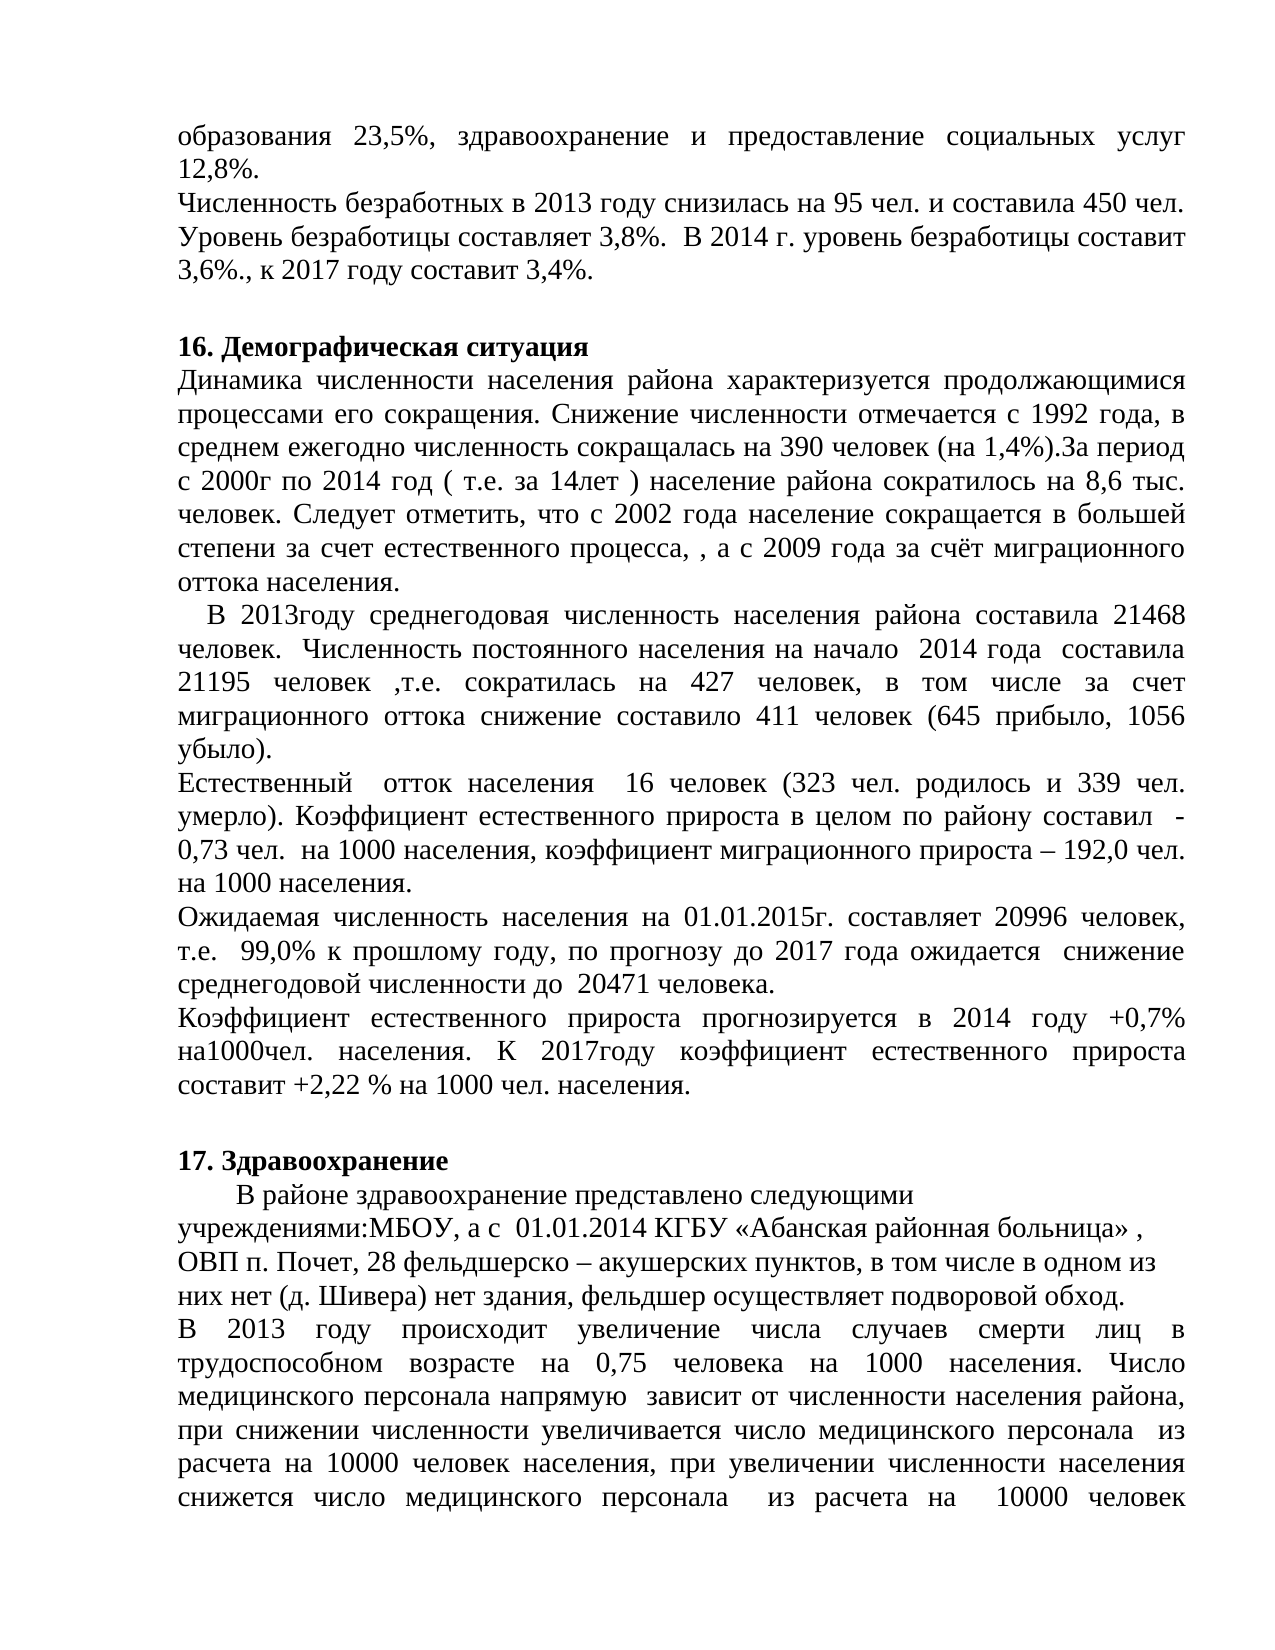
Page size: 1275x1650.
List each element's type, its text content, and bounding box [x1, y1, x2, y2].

text Динамика численности населения района характеризуется продолжающимися процессами его сокращения. Снижение численности отмечается с 1992 года, в среднем ежегодно численность сокращалась на 390 человек (на 1,4%).За период с 2000г по 2014 год ( т.е. за 14лет ) население района сократилось на 8,6 тыс. человек. Следует отметить, что с 2002 года население сокращается в большей степени за счет естественного процесса, , а с 2009 года за счёт миграционного оттока населения. [177, 362, 1186, 597]
text 16. Демографическая ситуация [177, 329, 1186, 362]
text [177, 118, 1186, 185]
text Естественный отток населения 16 человек (323 чел. родилось и 339 чел. умерло). Коэффициент естественного прироста в целом по району составил -0,73 чел. на 1000 населения, коэффициент миграционного прироста – 192,0 чел. на 1000 населения. [177, 765, 1186, 899]
text В районе здравоохранение представлено следующими учреждениями:МБОУ, а с 01.01.2014 КГБУ «Абанская районная больница» , ОВП п. Почет, 28 фельдшерско – акушерских пунктов, в том числе в одном из них нет (д. Шивера) нет здания, фельдшер осуществляет подворовой обход. [177, 1177, 1186, 1311]
text В 2013году среднегодовая численность населения района составила 21468 человек. Численность постоянного населения на начало 2014 года составила 21195 человек ,т.е. сократилась на 427 человек, в том числе за счет миграционного оттока снижение составило 411 человек (645 прибыло, 1056 убыло). [177, 597, 1186, 765]
text Коэффициент естественного прироста прогнозируется в 2014 году +0,7% на1000чел. населения. К 2017году коэффициент естественного прироста составит +2,22 % на 1000 чел. населения. [177, 1000, 1186, 1100]
text Ожидаемая численность населения на 01.01.2015г. составляет 20996 человек, т.е. 99,0% к прошлому году, по прогнозу до 2017 года ожидается снижение среднегодовой численности до 20471 человека. [177, 899, 1186, 1000]
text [177, 1311, 1186, 1512]
text Численность безработных в 2013 году снизилась на 95 чел. и составила 450 чел. Уровень безработицы составляет 3,8%. В 2014 г. уровень безработицы составит 3,6%., к 2017 году составит 3,4%. [177, 185, 1186, 286]
text 17. Здравоохранение [177, 1143, 1186, 1177]
